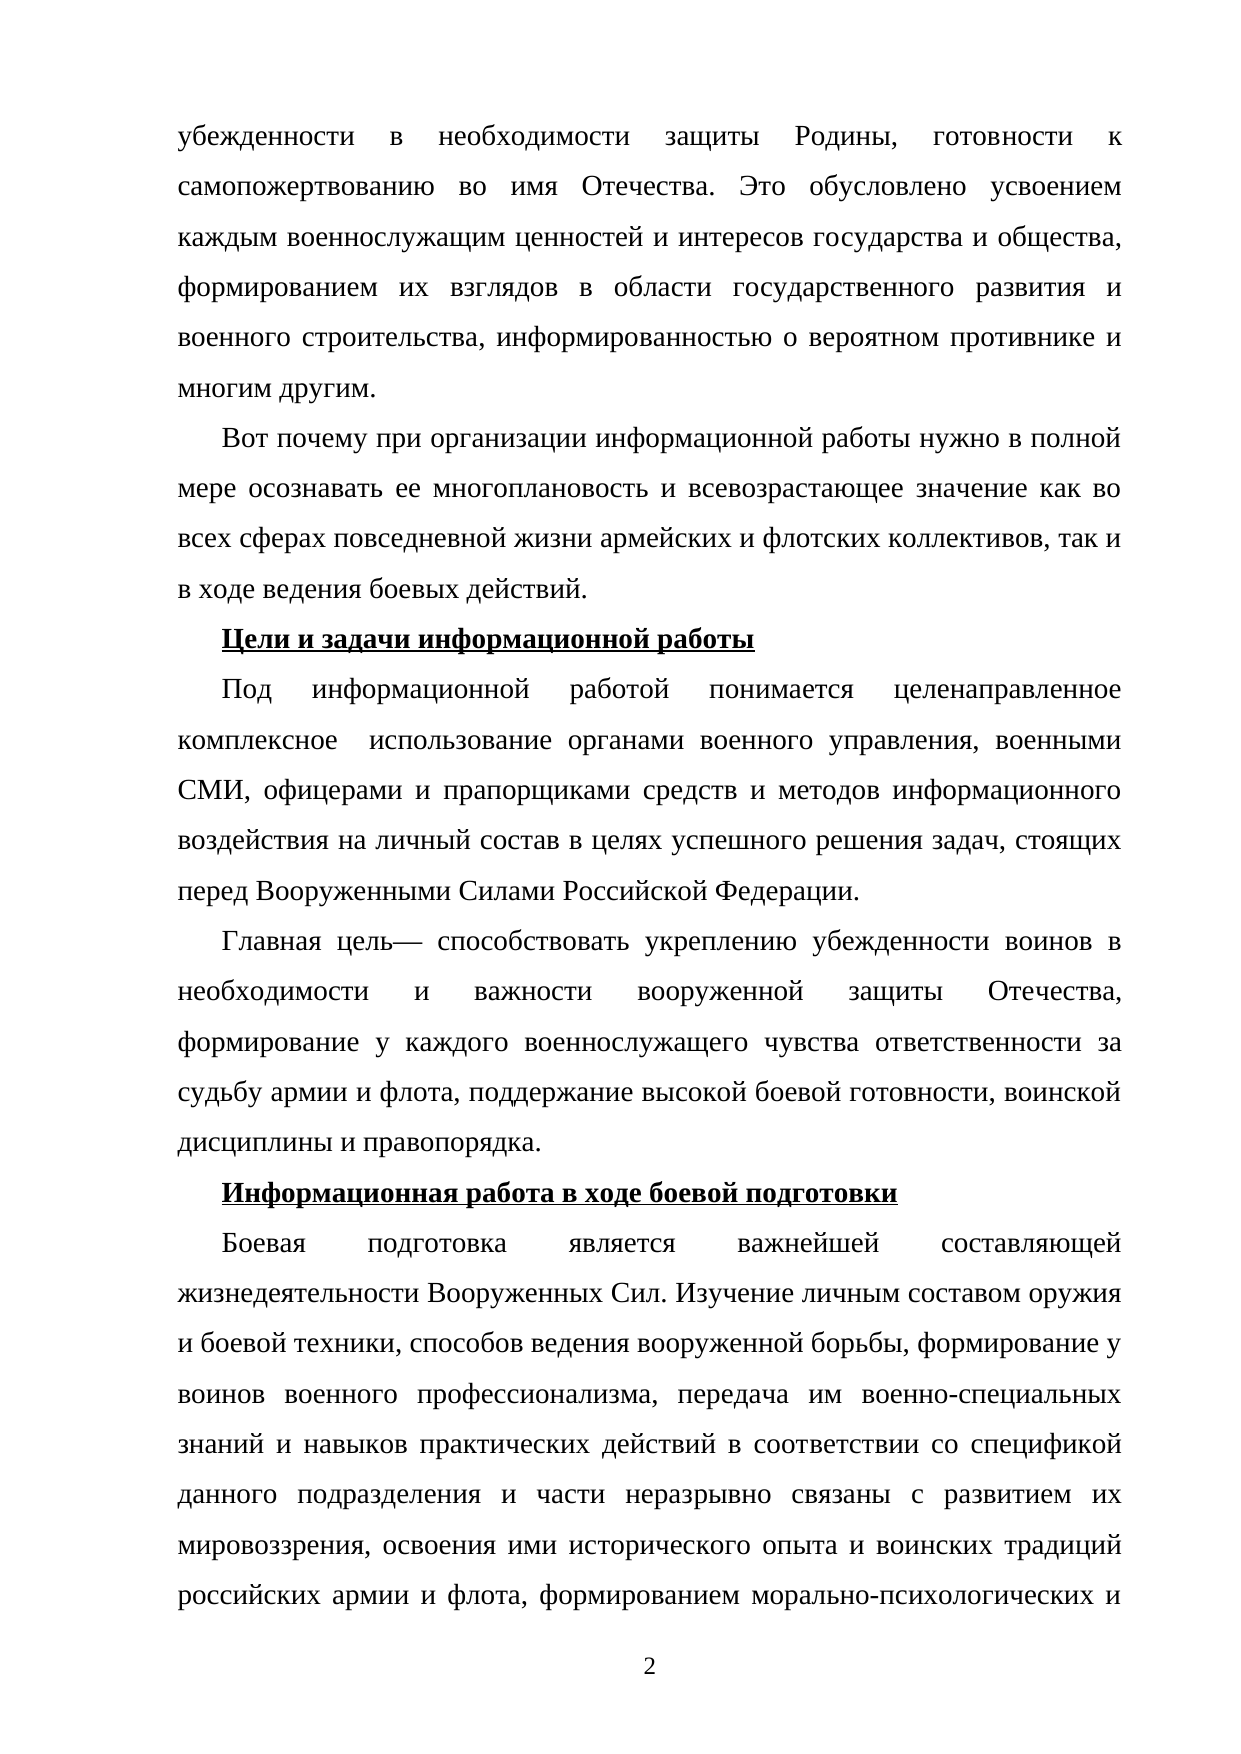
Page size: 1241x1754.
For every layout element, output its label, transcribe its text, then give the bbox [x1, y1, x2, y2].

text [177, 1225, 1122, 1611]
subtitle Информационная работа в ходе боевой подготовки [177, 1175, 1122, 1208]
subtitle Цели и задачи информационной работы [177, 621, 1122, 655]
text Главная цель— способствовать укреплению убежденности воинов в необходимости и важности вооруженной защиты Отечества, формирование у каждого военнослужащего чувства ответственности за судьбу армии и флота, поддержание высокой боевой готовности, воинской дисциплины и правопорядка. [177, 923, 1122, 1158]
text Под информационной работой понимается целенаправленное комплексное использование органами военного управления, военными СМИ, офицерами и прапорщиками средств и методов информационного воздействия на личный состав в целях успешного решения задач, стоящих перед Вооруженными Силами Российской Федерации. [177, 672, 1122, 906]
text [177, 118, 1122, 403]
text Вот почему при организации информационной работы нужно в полной мере осознавать ее многоплановость и всевозрастающее значение как во всех сферах повседневной жизни армейских и флотских коллективов, так и в ходе ведения боевых действий. [177, 420, 1122, 604]
